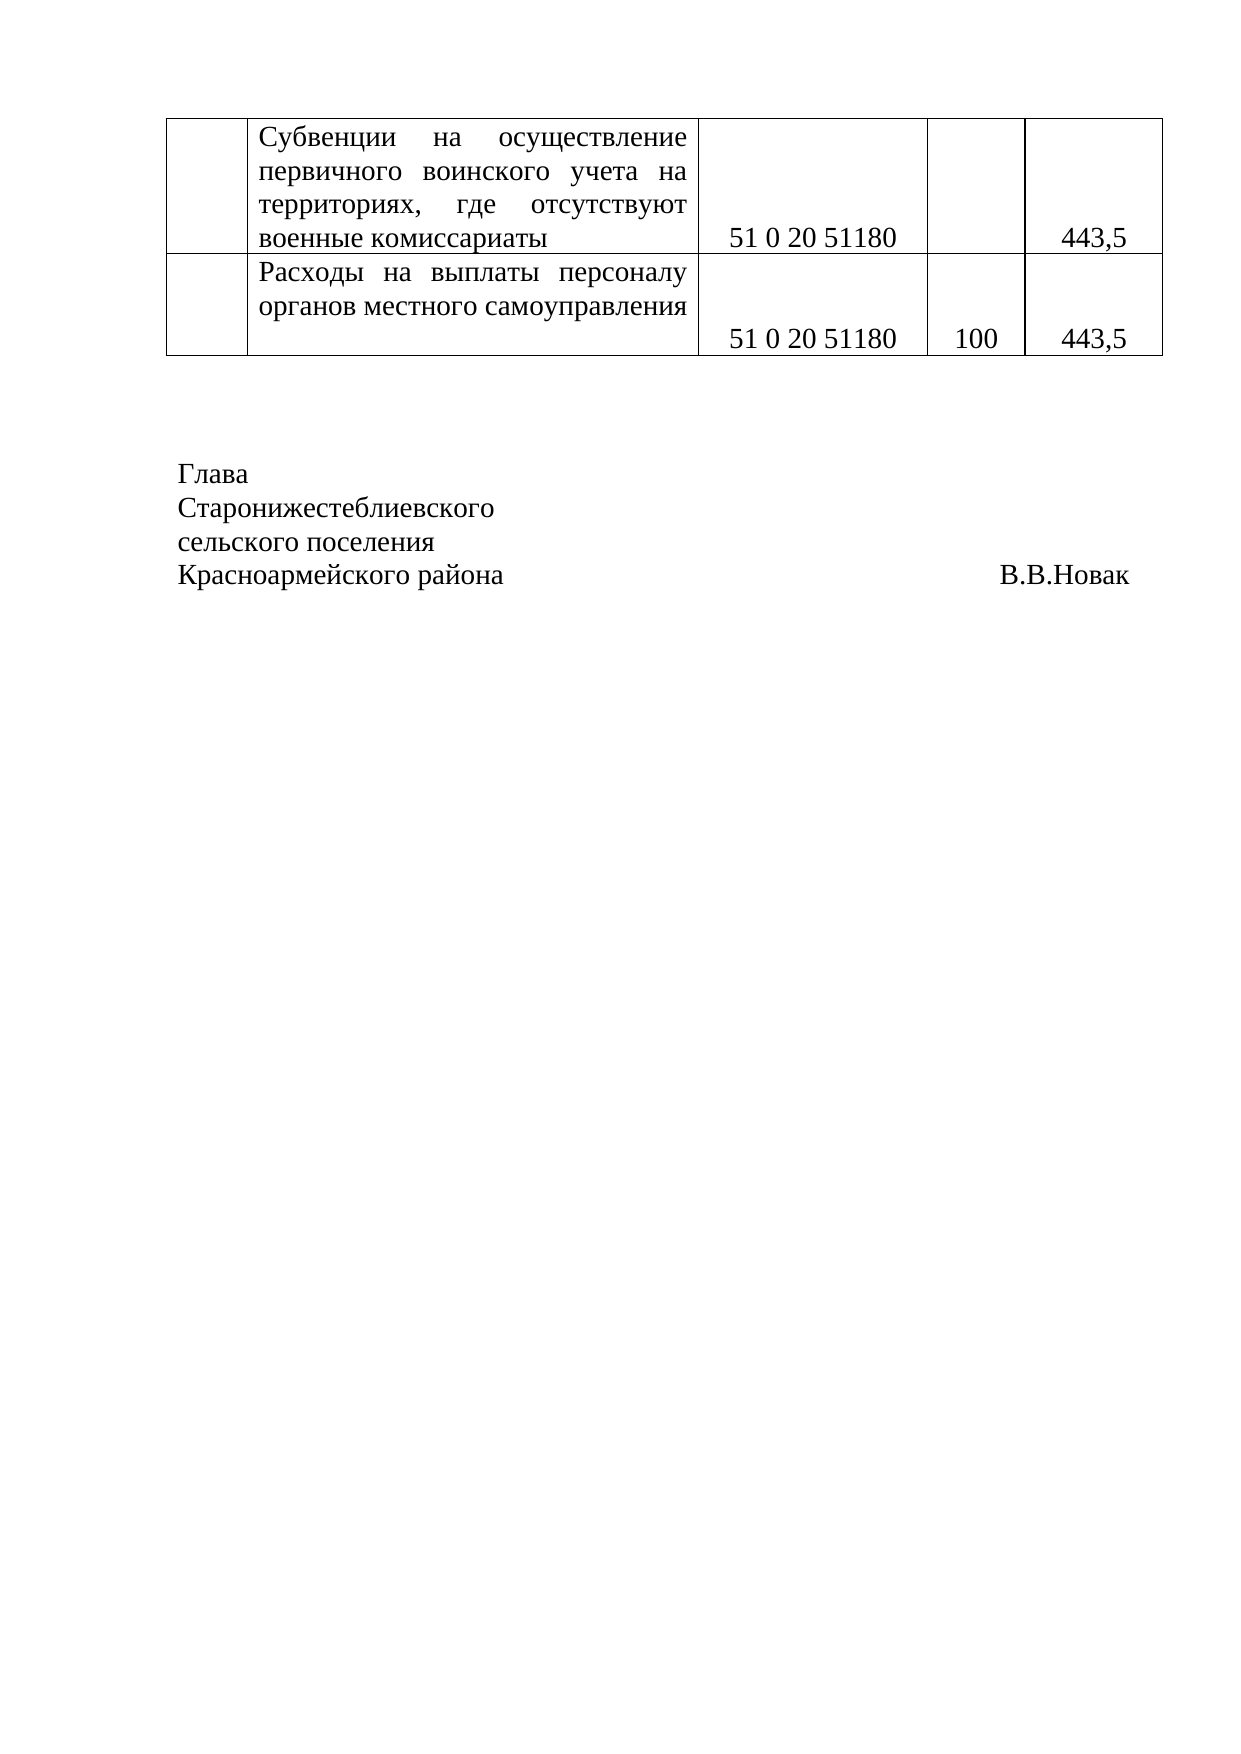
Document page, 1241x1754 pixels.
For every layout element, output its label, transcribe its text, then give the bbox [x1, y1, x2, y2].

text сельского поселения [177, 524, 1152, 557]
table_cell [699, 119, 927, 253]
text Глава [177, 457, 1152, 490]
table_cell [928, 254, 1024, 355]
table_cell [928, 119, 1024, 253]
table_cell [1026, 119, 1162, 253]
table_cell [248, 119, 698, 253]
text Красноармейского района В.В.Новак [177, 557, 1152, 591]
text Старонижестеблиевского [177, 490, 1152, 524]
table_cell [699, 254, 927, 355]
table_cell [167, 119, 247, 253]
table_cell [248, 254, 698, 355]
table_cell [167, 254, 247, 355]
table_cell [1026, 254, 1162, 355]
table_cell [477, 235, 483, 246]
